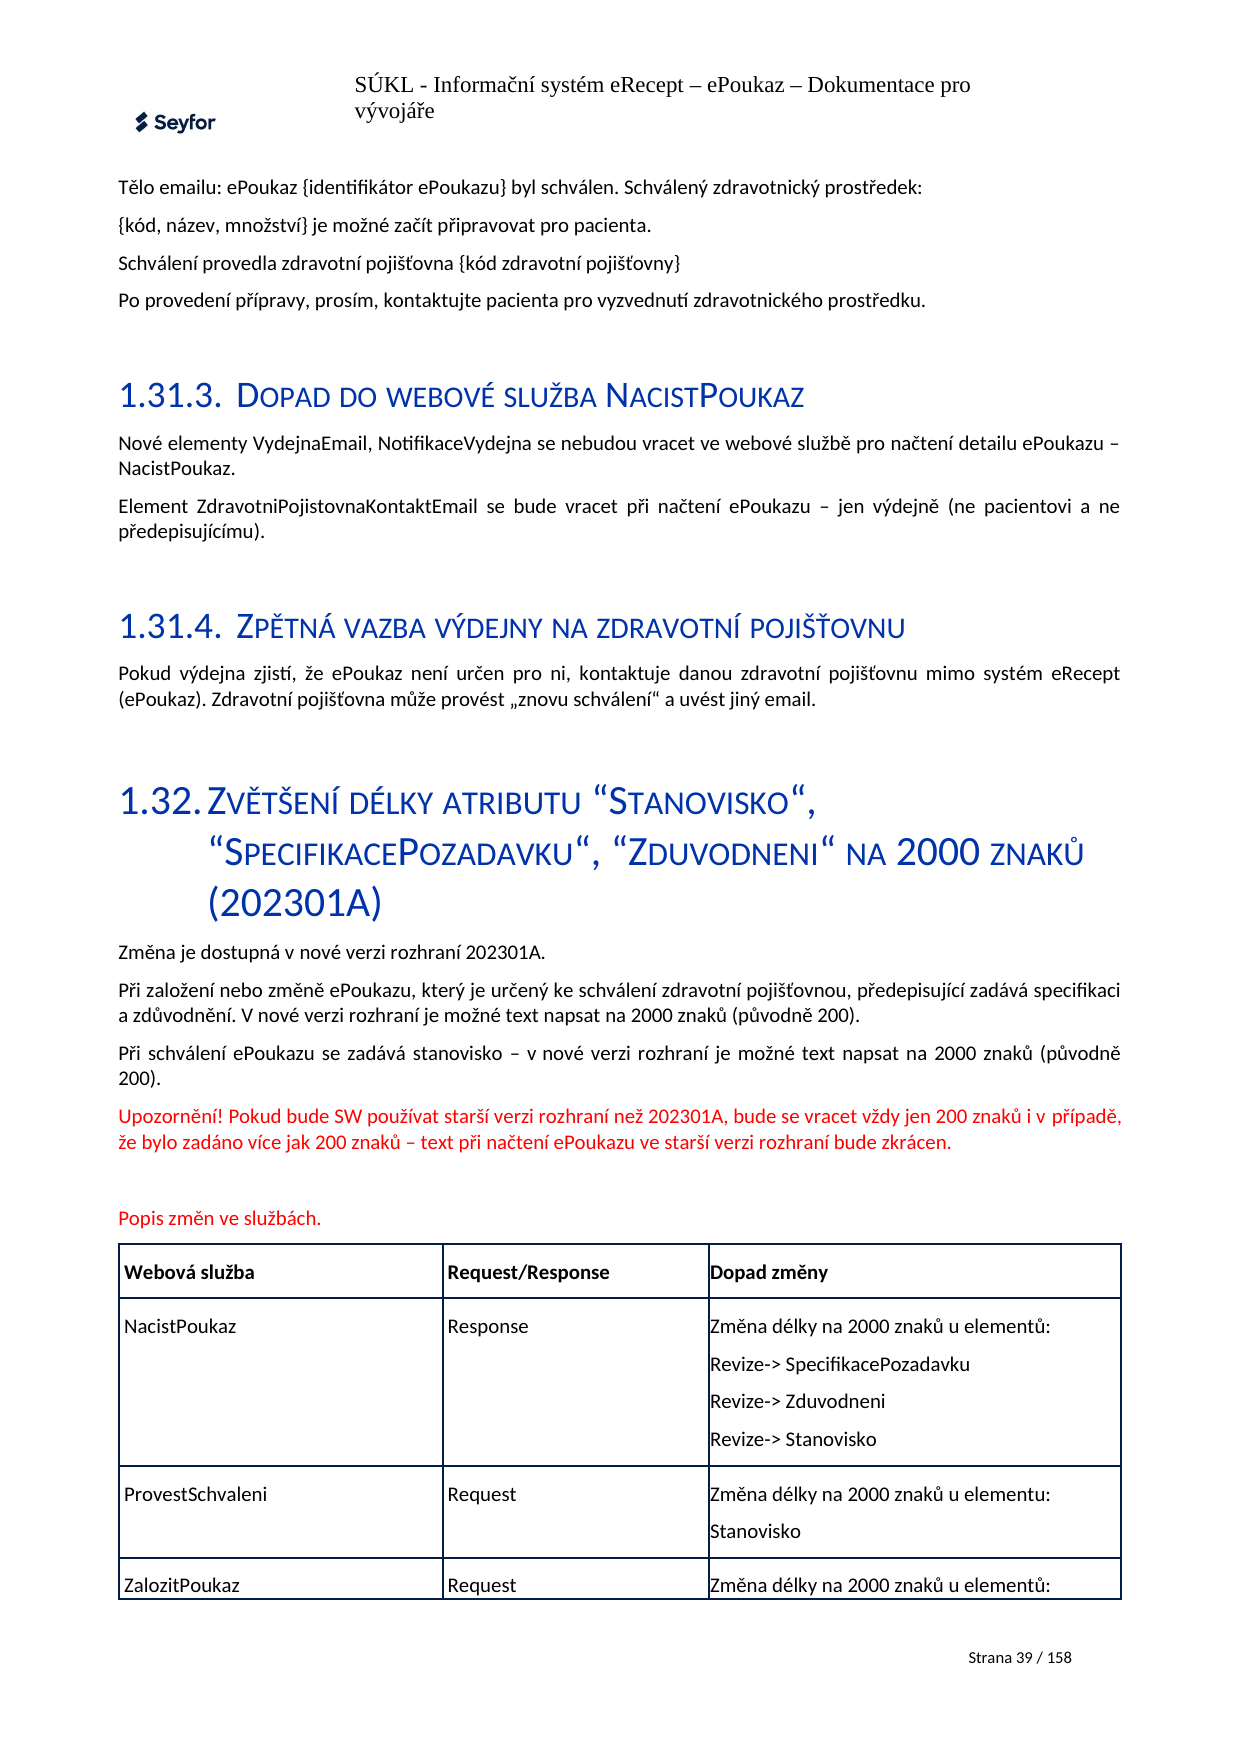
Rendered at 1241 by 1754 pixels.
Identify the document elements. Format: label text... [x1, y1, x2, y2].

text Nové elementy VydejnaEmail, NotifikaceVydejna se nebudou vracet ve webové službě pro načtení detailu ePoukazu – NacistPoukaz. [118, 430, 1122, 481]
text Při založení nebo změně ePoukazu, který je určený ke schválení zdravotní pojišťovnou, předepisující zadává specifikaci a zdůvodnění. V nové verzi rozhraní je možné text napsat na 2000 znaků (původně 200). [118, 977, 1122, 1028]
text Tělo emailu: ePoukaz {identifikátor ePoukazu} byl schválen. Schválený zdravotnický prostředek: [118, 174, 1122, 199]
table_cell Request [444, 1559, 708, 1598]
text Element ZdravotniPojistovnaKontaktEmail se bude vracet při načtení ePoukazu – jen výdejně (ne pacientovi a ne předepisujícímu). [118, 493, 1122, 544]
table_cell Změna délky na 2000 znaků u elementů: Revize-> SpecifikacePozadavku Revize-> Zduvodneni [710, 1559, 1120, 1598]
text Zpětná vazba výdejny na zdravotní pojišťovnu [118, 602, 1122, 648]
text Po provedení přípravy, prosím, kontaktujte pacienta pro vyzvednutí zdravotnického prostředku. [118, 288, 1122, 313]
table_cell ProvestSchvaleni [120, 1467, 442, 1557]
table_cell Request [444, 1467, 708, 1557]
text Zvětšení délky atributu “Stanovisko“, “SpecifikacePozadavku“, “Zduvodneni“ na 2000 znaků (202301A) [118, 774, 1122, 926]
table_cell Změna délky na 2000 znaků u elementu: Stanovisko [710, 1467, 1120, 1557]
text Popis změn ve službách. [118, 1205, 1122, 1230]
text Schválení provedla zdravotní pojišťovna {kód zdravotní pojišťovny} [118, 250, 1122, 275]
table_header Request/Response [444, 1245, 708, 1297]
table_cell Response [444, 1299, 708, 1464]
text Změna je dostupná v nové verzi rozhraní 202301A. [118, 939, 1122, 964]
table_cell NacistPoukaz [120, 1299, 442, 1464]
table_cell Změna délky na 2000 znaků u elementů: Revize-> SpecifikacePozadavku Revize-> Zduvodneni Revize-> Stanovisko [710, 1299, 1120, 1464]
text Pokud výdejna zjistí, že ePoukaz není určen pro ni, kontaktuje danou zdravotní pojišťovnu mimo systém eRecept (ePoukaz). Zdravotní pojišťovna může provést „znovu schválení“ a uvést jiný email. [118, 661, 1122, 711]
table_header Webová služba [120, 1245, 442, 1297]
picture [102, 70, 249, 175]
table_cell ZalozitPoukaz [120, 1559, 442, 1598]
text Dopad do webové služba NacistPoukaz [118, 371, 1122, 417]
text {kód, název, množství} je možné začít připravovat pro pacienta. [118, 212, 1122, 237]
text Upozornění! Pokud bude SW používat starší verzi rozhraní než 202301A, bude se vracet vždy jen 200 znaků i v případě, že bylo zadáno více jak 200 znaků – text při načtení ePoukazu ve starší verzi rozhraní bude zkrácen. [118, 1103, 1122, 1154]
text Při schválení ePoukazu se zadává stanovisko – v nové verzi rozhraní je možné text napsat na 2000 znaků (původně 200). [118, 1040, 1122, 1091]
table_header Dopad změny [710, 1245, 1120, 1297]
